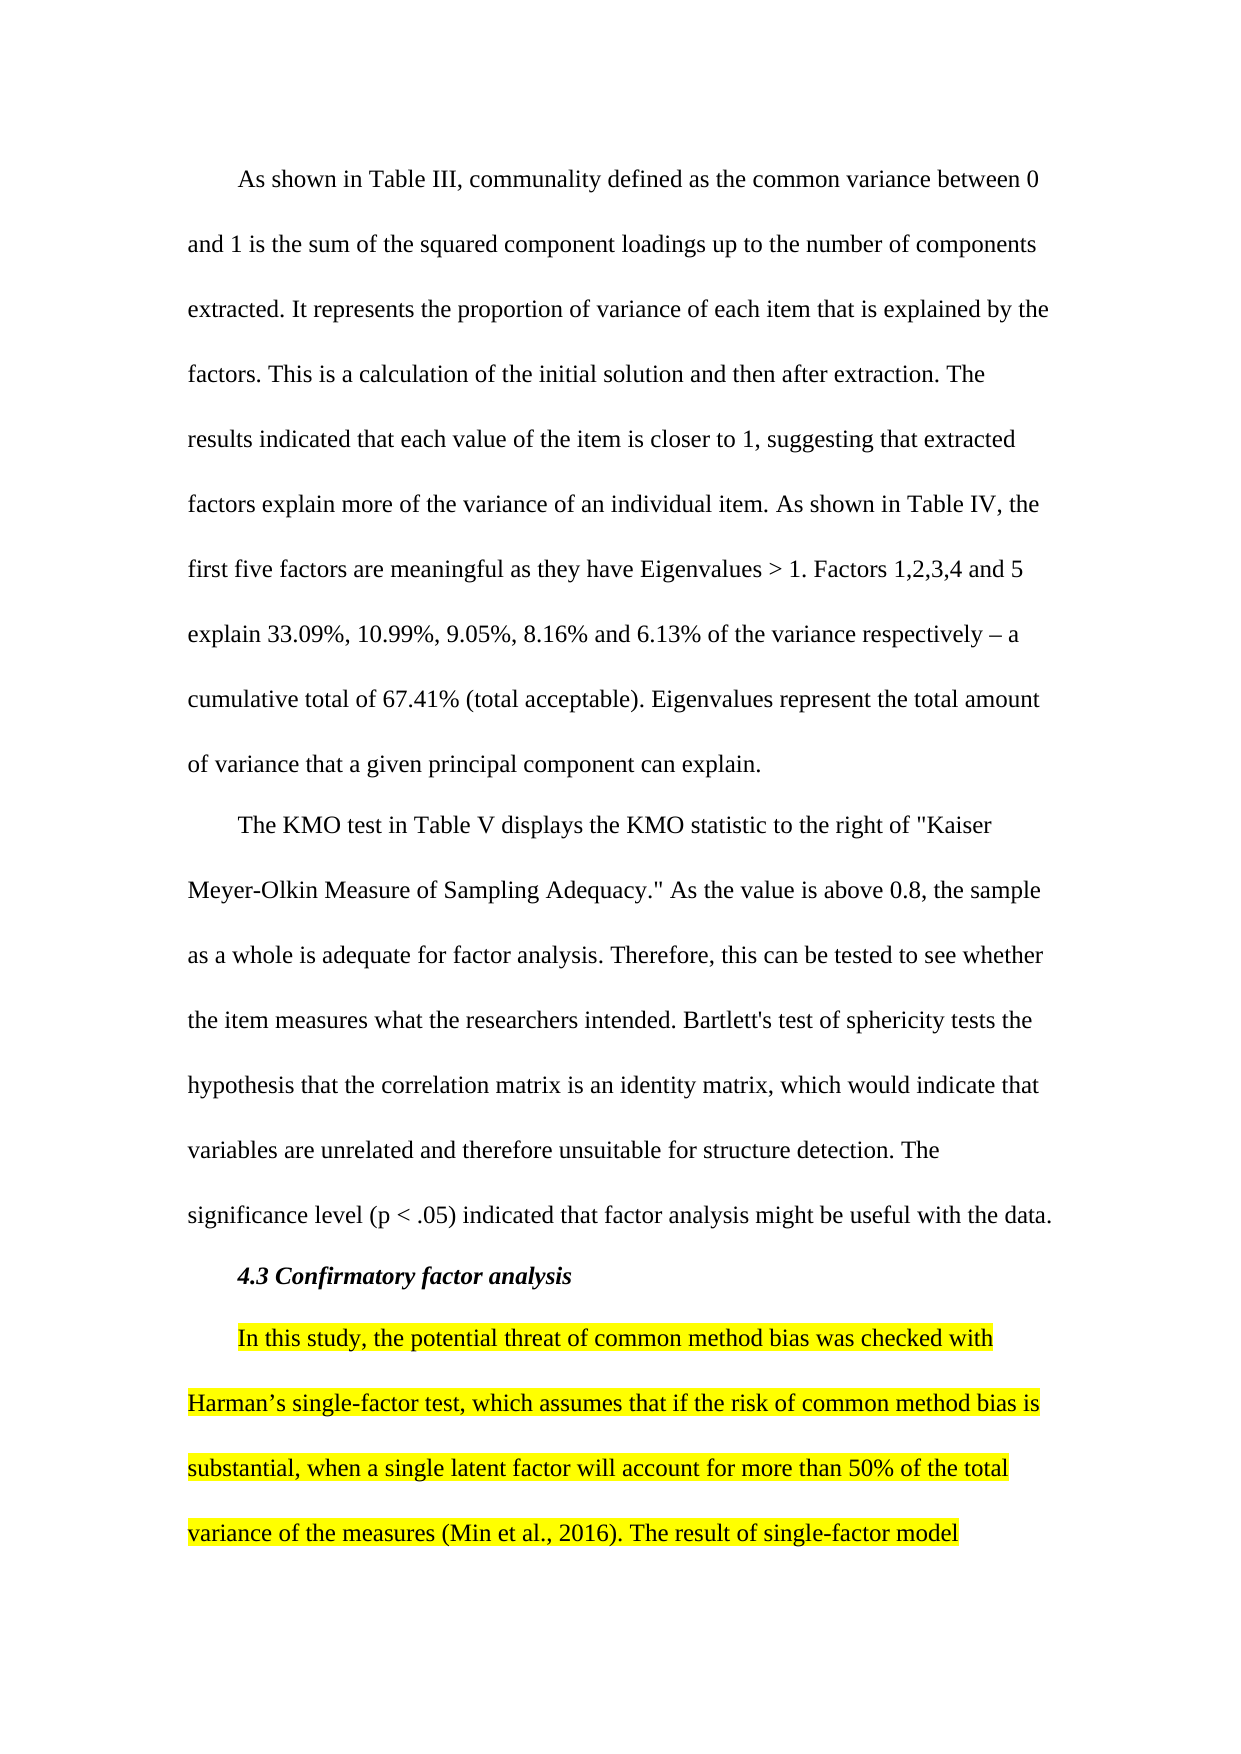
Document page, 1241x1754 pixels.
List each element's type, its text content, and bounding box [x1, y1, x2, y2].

text As shown in Table III, communality defined as the common variance between 0 and 1 is the sum of the squared component loadings up to the number of components extracted. It represents the proportion of variance of each item that is explained by the factors. This is a calculation of the initial solution and then after extraction. The results indicated that each value of the item is closer to 1, suggesting that extracted factors explain more of the variance of an individual item. As shown in Table IV, the first five factors are meaningful as they have Eigenvalues > 1. Factors 1,2,3,4 and 5 explain 33.09%, 10.99%, 9.05%, 8.16% and 6.13% of the variance respectively – a cumulative total of 67.41% (total acceptable). Eigenvalues represent the total amount of variance that a given principal component can explain. [187, 162, 1053, 779]
text 4.3 Confirmatory factor analysis [187, 1259, 1053, 1292]
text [187, 1321, 1053, 1548]
text The KMO test in Table V displays the KMO statistic to the right of "Kaiser Meyer-Olkin Measure of Sampling Adequacy." As the value is above 0.8, the sample as a whole is adequate for factor analysis. Therefore, this can be tested to see whether the item measures what the researchers intended. Bartlett's test of sphericity tests the hypothesis that the correlation matrix is an identity matrix, which would indicate that variables are unrelated and therefore unsuitable for structure detection. The significance level (p < .05) indicated that factor analysis might be useful with the data. [187, 808, 1053, 1231]
